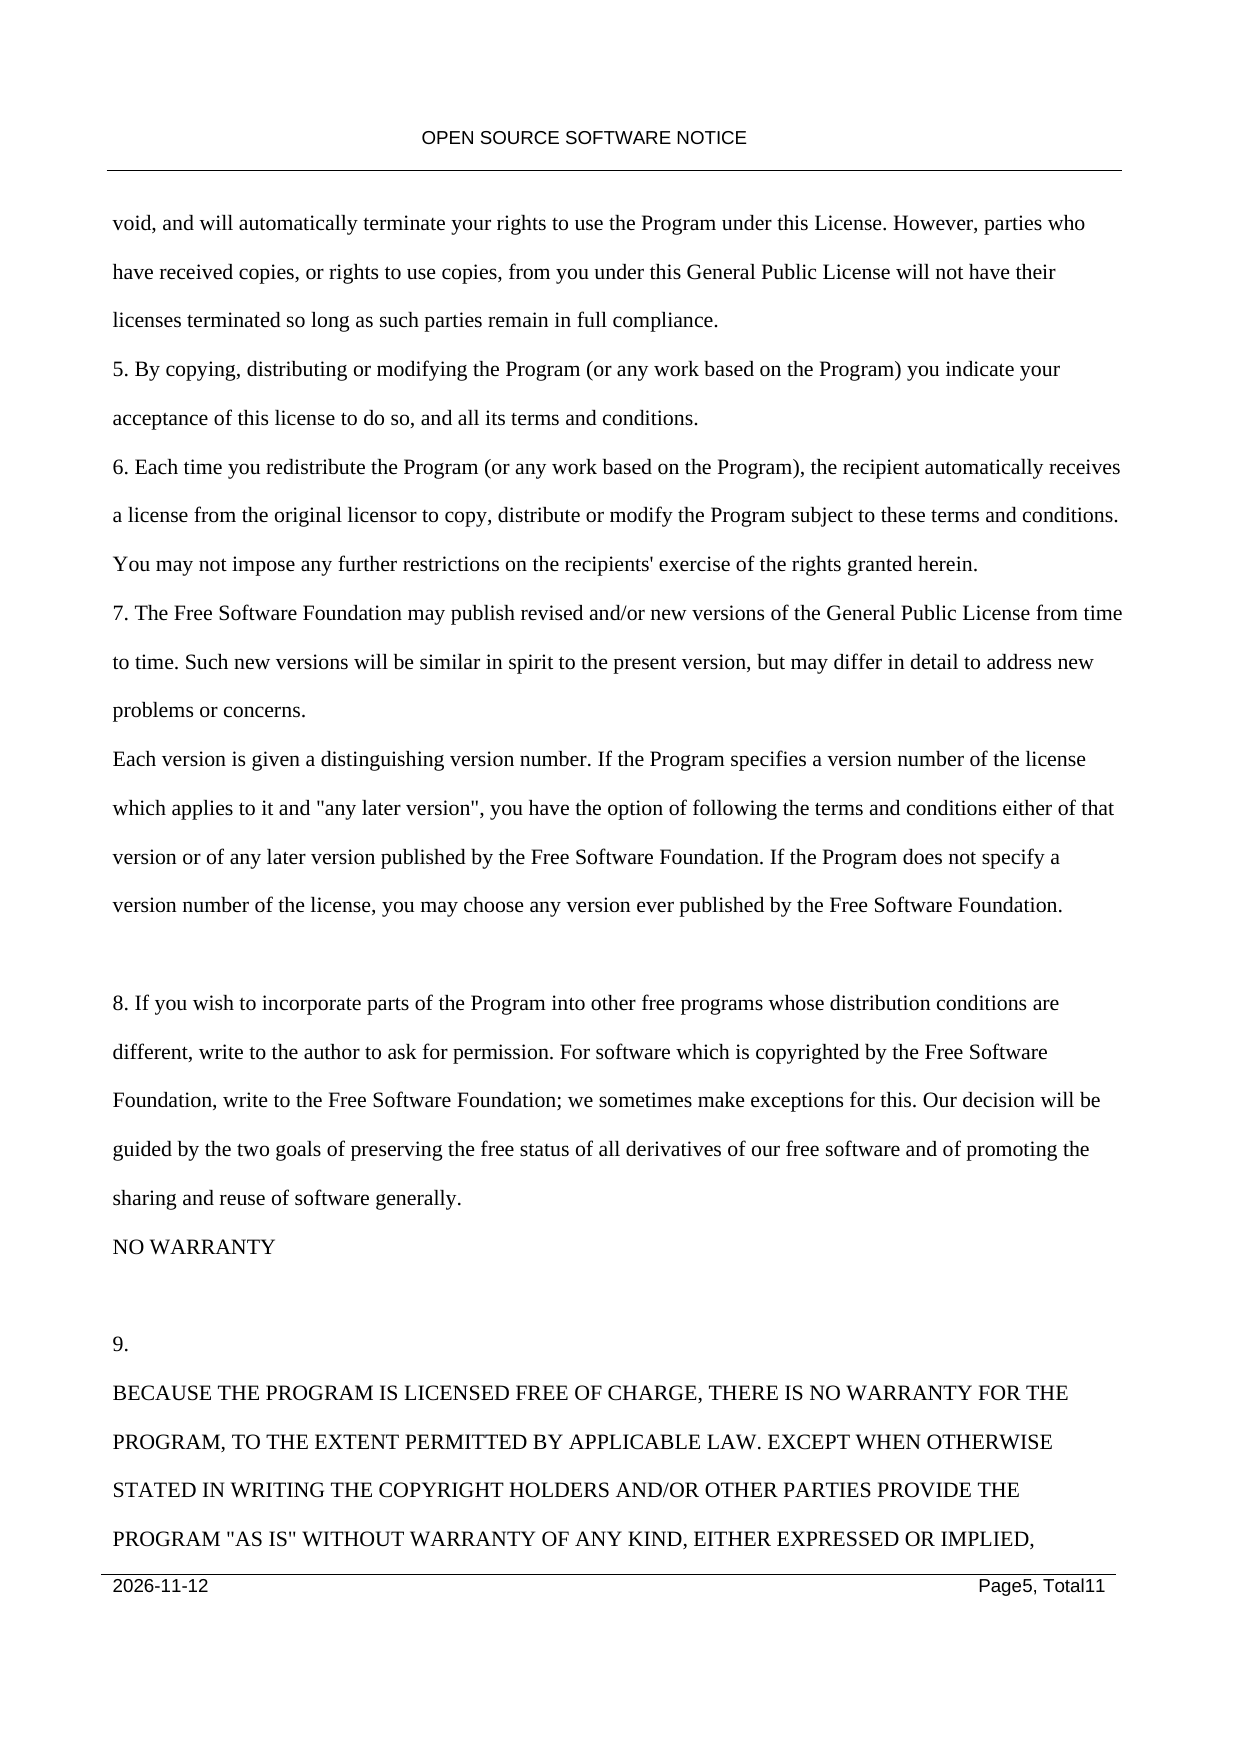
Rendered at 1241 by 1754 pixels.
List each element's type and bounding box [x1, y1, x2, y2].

text [112, 206, 1128, 1555]
